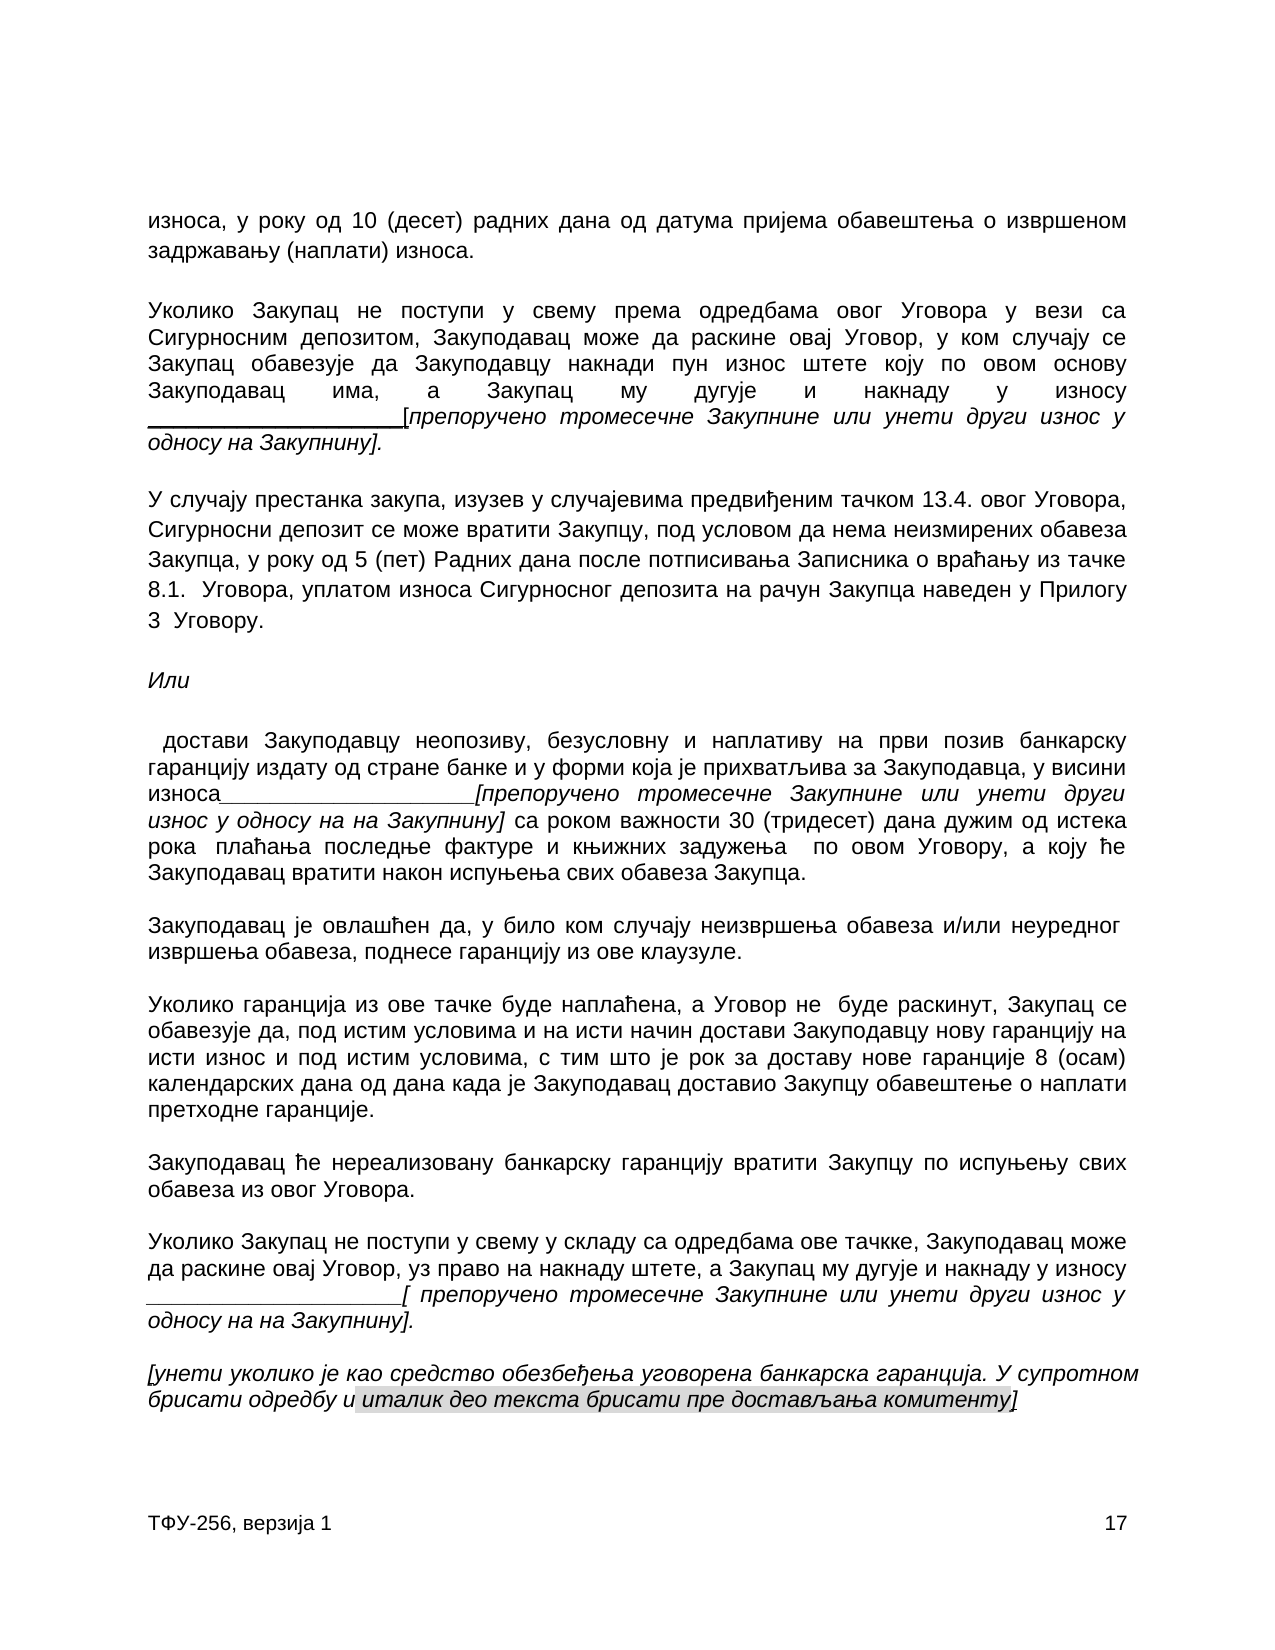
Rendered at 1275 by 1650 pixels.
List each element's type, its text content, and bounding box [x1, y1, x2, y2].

text Уколико Закупац не поступи у свему у складу са одредбама ове тачкке, Закуподавац може да раскине овај Уговор, уз право на накнаду штете, а Закупац му дугује и накнаду у износу ____________________[ препоручено тромесечне Закупнине или унети други износ у односу на на Закупнину]. [148, 1228, 1127, 1334]
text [148, 207, 1127, 263]
text Закуподавац ће нереализовану банкарску гаранцију вратити Закупцу по испуњењу свих обавеза из овог Уговора. [148, 1149, 1127, 1202]
text Закуподавац је овлашћен да, у било ком случају неизвршења обавеза и/или неуредног извршења обавеза, поднесе гаранцију из ове клаузуле. [148, 912, 1127, 965]
text У случају престанка закупа, изузев у случајевима предвиђеним тачком 13.4. овог Уговора, Сигурносни депозит се може вратити Закупцу, под условом да нема неизмирених обавеза Закупца, у року од 5 (пет) Радних дана после потписивања Записника о враћању из тачке 8.1. Уговора, уплатом износа Сигурносног депозита на рачун Закупца наведен у Прилогу 3 Уговору. [148, 486, 1127, 633]
text Уколико гаранција из ове тачке буде наплаћена, а Уговор не буде раскинут, Закупац се обавезује да, под истим условима и на исти начин достави Закуподавцу нову гаранцију на исти износ и под истим условима, с тим што је рок за доставу нове гаранције 8 (осам) календарских дана од дана када је Закуподавац доставио Закупцу обавештење о наплати претходне гаранције. [148, 991, 1127, 1123]
text [унети уколико је као средство обезбеђења уговорена банкарска гаранција. У супротном брисати одредбу и италик део текста брисати пре достављања комитенту] [148, 1360, 1142, 1413]
text достави Закуподавцу неопозиву, безусловну и наплативу на први позив банкарску гаранцију издату од стране банке и у форми која је прихватљива за Закуподавца, у висини износа____________________[препоручено тромесечне Закупнине или унети други износ у односу на на Закупнину] са роком важности 30 (тридесет) дана дужим од истека рока плаћања последње фактуре и књижних задужења по овом Уговору, а коју ће Закуподавац вратити након испуњења свих обавеза Закупца. [148, 727, 1127, 886]
text Или [148, 667, 1127, 693]
text Уколико Закупац не поступи у свему према одредбама овог Уговора у вези са Сигурносним депозитом, Закуподавац може да раскине овај Уговор, у ком случају се Закупац обавезује да Закуподавцу накнади пун износ штете коју по овом основу Закуподавац има, а Закупац му дугује и накнаду у износу ____________________[препоручено тромесечне Закупнине или унети други износ у односу на Закупнину]. [148, 297, 1127, 456]
